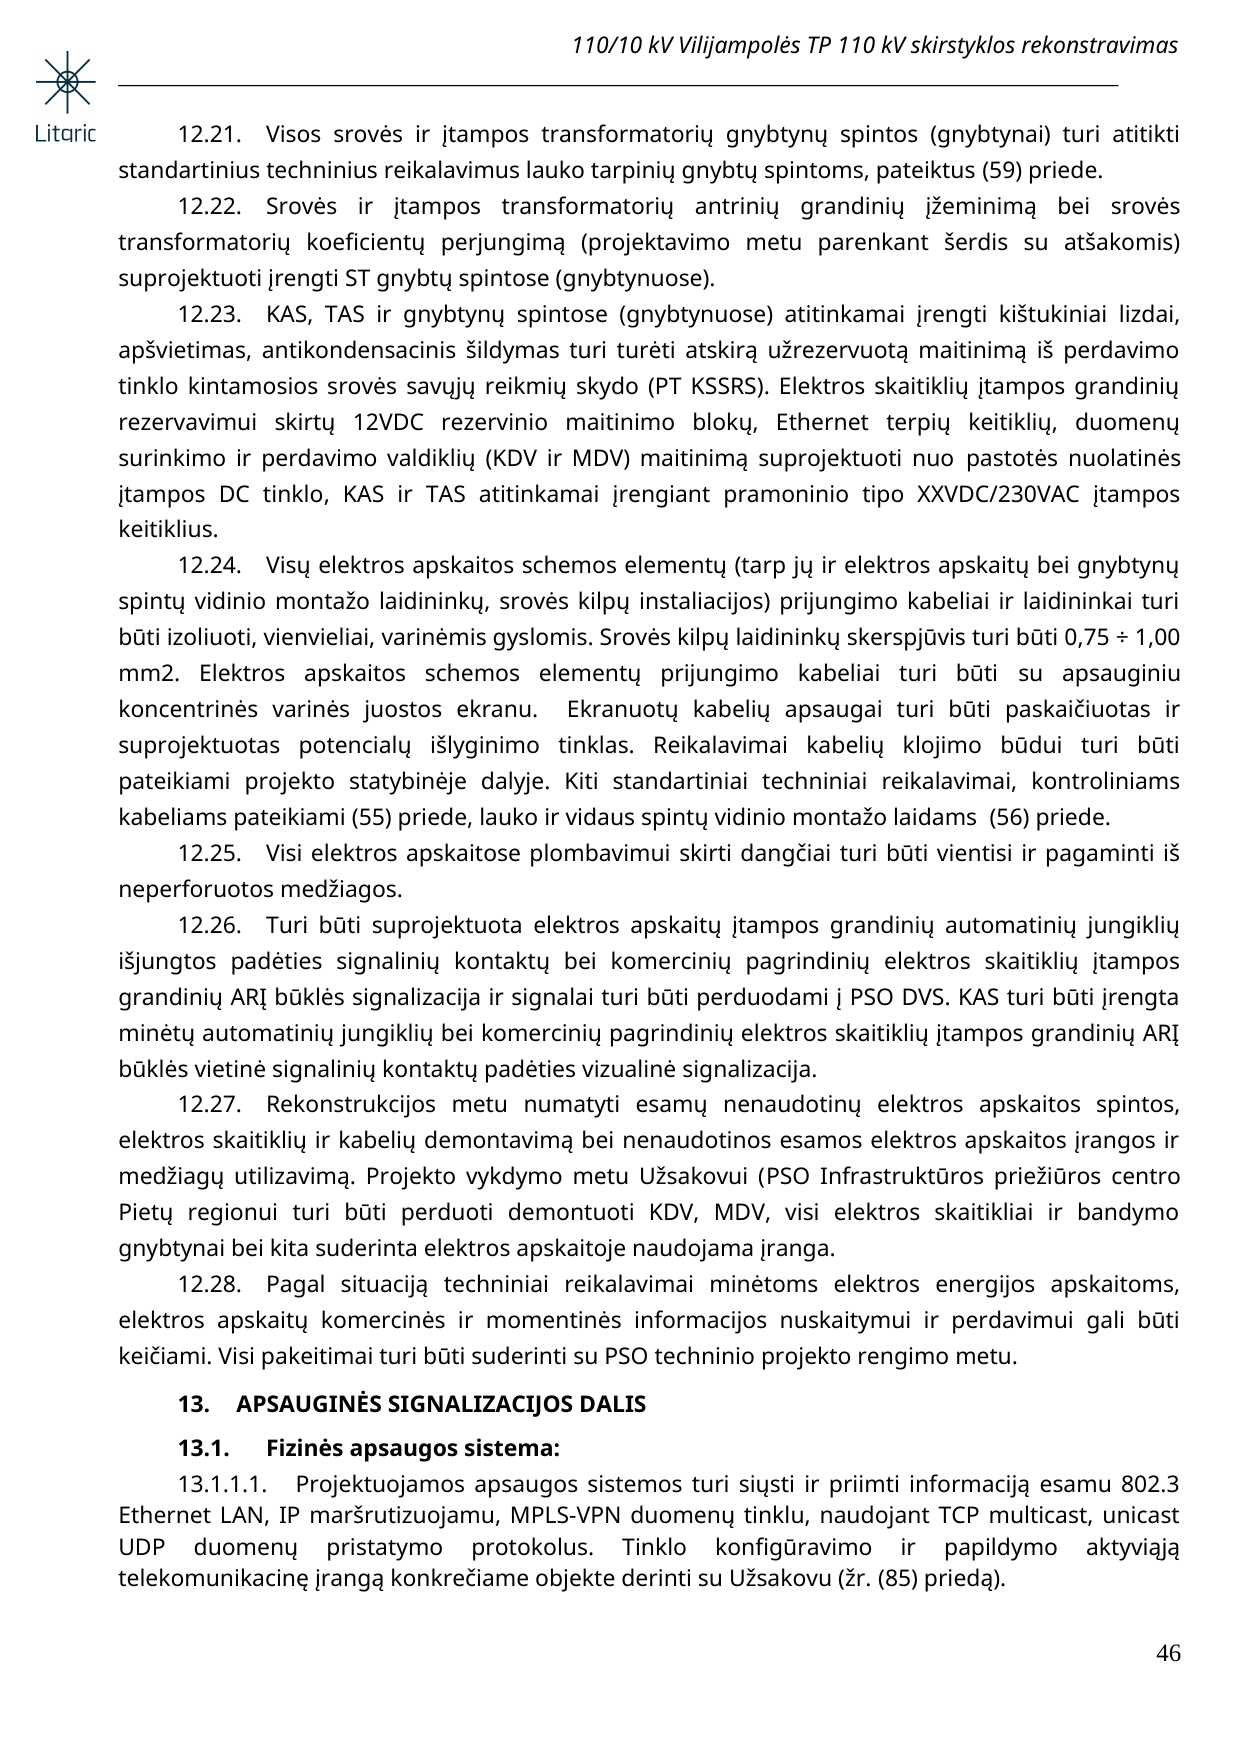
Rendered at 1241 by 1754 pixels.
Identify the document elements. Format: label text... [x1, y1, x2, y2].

subtitle APSAUGINĖS SIGNALIZACIJOS DALIS [118, 1388, 1181, 1420]
list Visos srovės ir įtampos transformatorių gnybtynų spintos (gnybtynai) turi atitikti standartinius techninius reikalavimus lauko tarpinių gnybtų spintoms, pateiktus priede. [118, 118, 1181, 185]
list Projektuojamos apsaugos sistemos turi siųsti ir priimti informaciją esamu 802.3 Ethernet LAN, IP maršrutizuojamu, MPLS-VPN duomenų tinklu, naudojant TCP multicast, unicast UDP duomenų pristatymo protokolus. Tinklo konfigūravimo ir papildymo aktyviąją telekomunikacinę įrangą konkrečiame objekte derinti su Užsakovu (žr. priedą). [118, 1468, 1181, 1593]
list Visų elektros apskaitos schemos elementų (tarp jų ir elektros apskaitų bei gnybtynų spintų vidinio montažo laidininkų, srovės kilpų instaliacijos) prijungimo kabeliai ir laidininkai turi būti izoliuoti, vienvieliai, varinėmis gyslomis. Srovės kilpų laidininkų skerspjūvis turi būti 0,75 ÷ 1,00 mm2. Elektros apskaitos schemos elementų prijungimo kabeliai turi būti su apsauginiu koncentrinės varinės juostos ekranu. Ekranuotų kabelių apsaugai turi būti paskaičiuotas ir suprojektuotas potencialų išlyginimo tinklas. Reikalavimai kabelių klojimo būdui turi būti pateikiami projekto statybinėje dalyje. Kiti standartiniai techniniai reikalavimai, kontroliniams kabeliams pateikiami priede, lauko ir vidaus spintų vidinio montažo laidams priede. [118, 549, 1181, 832]
list Visi elektros apskaitose plombavimui skirti dangčiai turi būti vientisi ir pagaminti iš neperforuotos medžiagos. [118, 837, 1181, 904]
list KAS, TAS ir gnybtynų spintose (gnybtynuose) atitinkamai įrengti kištukiniai lizdai, apšvietimas, antikondensacinis šildymas turi turėti atskirą užrezervuotą maitinimą iš perdavimo tinklo kintamosios srovės savųjų reikmių skydo (PT KSSRS). Elektros skaitiklių įtampos grandinių rezervavimui skirtų 12VDC rezervinio maitinimo blokų, Ethernet terpių keitiklių, duomenų surinkimo ir perdavimo valdiklių (KDV ir MDV) maitinimą suprojektuoti nuo pastotės nuolatinės įtampos DC tinklo, KAS ir TAS atitinkamai įrengiant pramoninio tipo XXVDC/230VAC įtampos keitiklius. [118, 298, 1181, 545]
list Turi būti suprojektuota elektros apskaitų įtampos grandinių automatinių jungiklių išjungtos padėties signalinių kontaktų bei komercinių pagrindinių elektros skaitiklių įtampos grandinių ARĮ būklės signalizacija ir signalai turi būti perduodami į PSO DVS. KAS turi būti įrengta minėtų automatinių jungiklių bei komercinių pagrindinių elektros skaitiklių įtampos grandinių ARĮ būklės vietinė signalinių kontaktų padėties vizualinė signalizacija. [118, 909, 1181, 1084]
list Fizinės apsaugos sistema: [118, 1432, 1181, 1463]
list Rekonstrukcijos metu numatyti esamų nenaudotinų elektros apskaitos spintos, elektros skaitiklių ir kabelių demontavimą bei nenaudotinos esamos elektros apskaitos įrangos ir medžiagų utilizavimą. Projekto vykdymo metu Užsakovui (PSO Infrastruktūros priežiūros centro Pietų regionui turi būti perduoti demontuoti KDV, MDV, visi elektros skaitikliai ir bandymo gnybtynai bei kita suderinta elektros apskaitoje naudojama įranga. [118, 1088, 1181, 1263]
list Srovės ir įtampos transformatorių antrinių grandinių įžeminimą bei srovės transformatorių koeficientų perjungimą (projektavimo metu parenkant šerdis su atšakomis) suprojektuoti įrengti ST gnybtų spintose (gnybtynuose). [118, 190, 1181, 293]
picture [36, 51, 96, 142]
list Pagal situaciją techniniai reikalavimai minėtoms elektros energijos apskaitoms, elektros apskaitų komercinės ir momentinės informacijos nuskaitymui ir perdavimui gali būti keičiami. Visi pakeitimai turi būti suderinti su PSO techninio projekto rengimo metu. [118, 1268, 1181, 1371]
